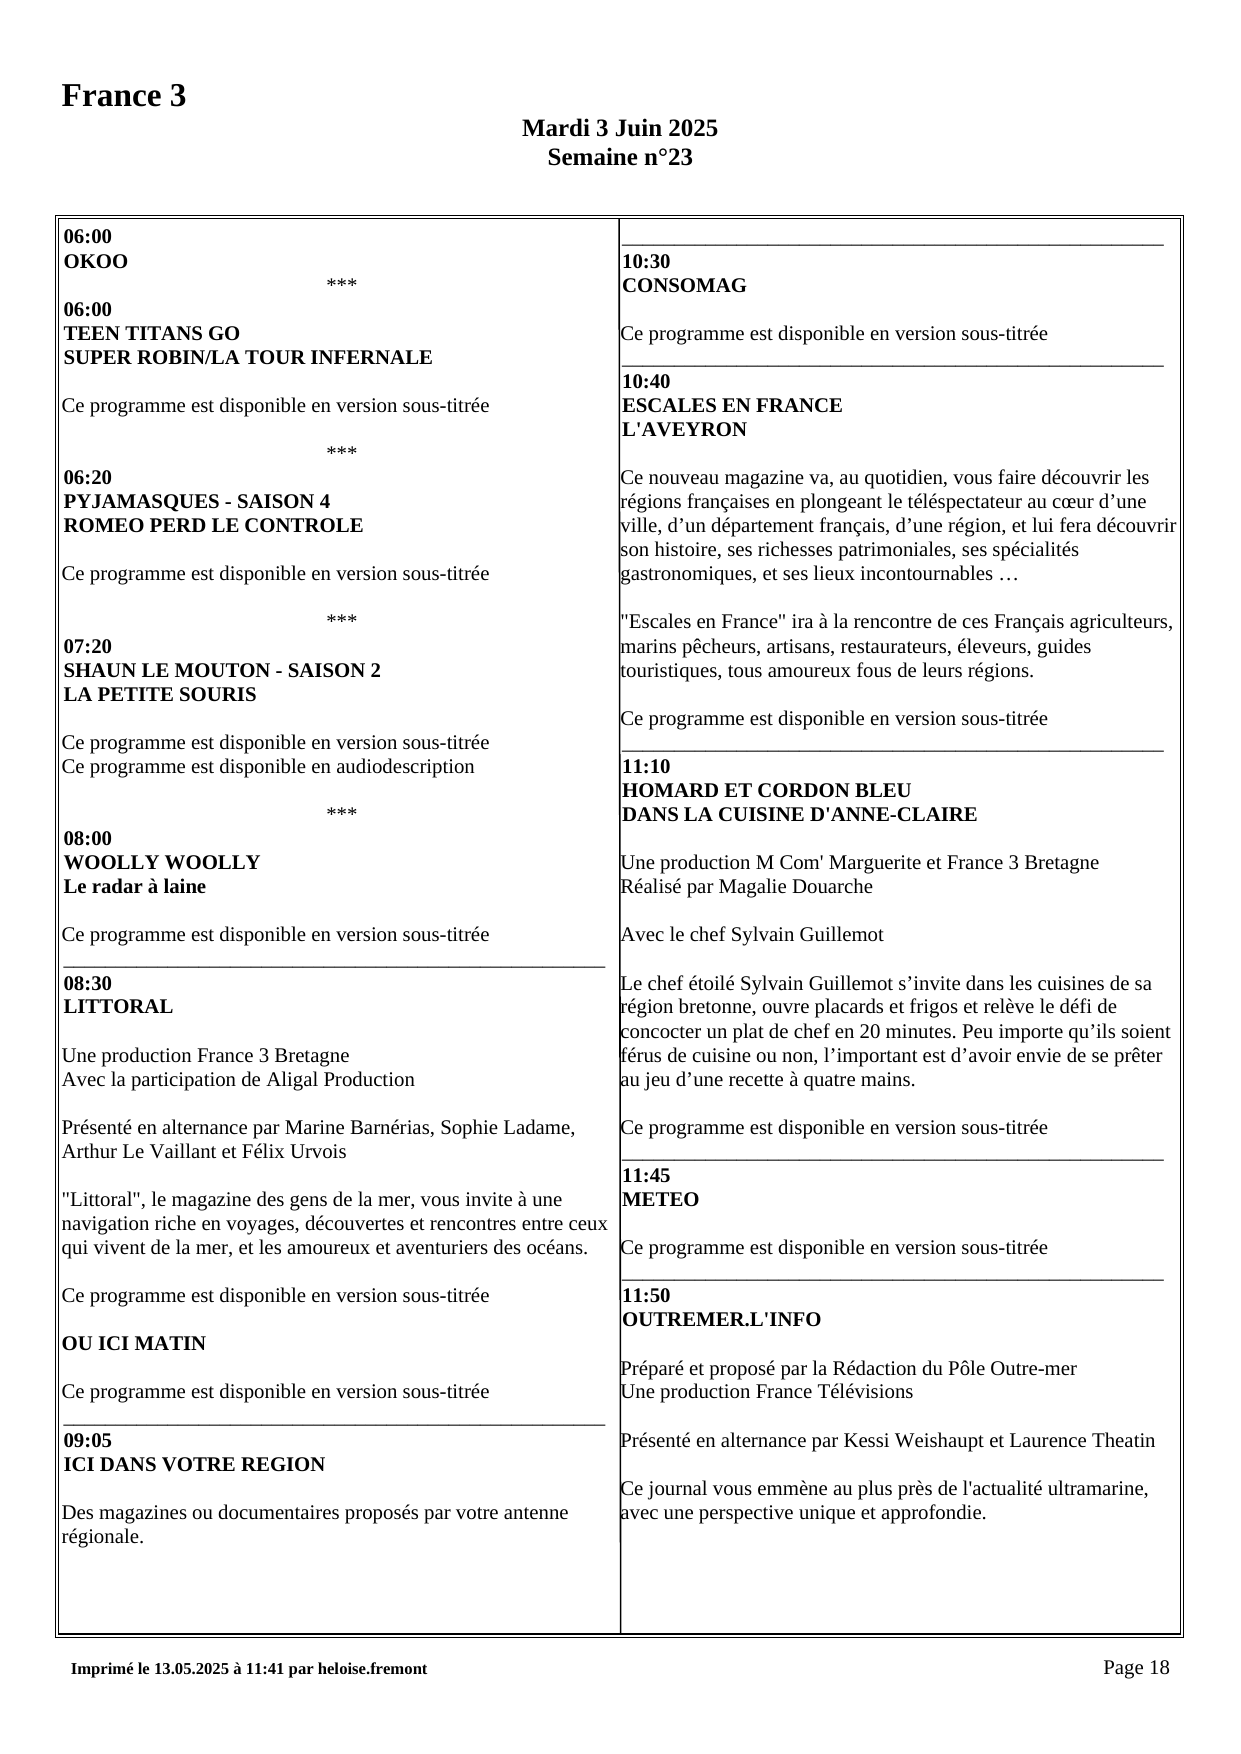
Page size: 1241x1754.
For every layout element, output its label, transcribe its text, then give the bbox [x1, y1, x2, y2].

text Une production M Com' Marguerite et France 3 Bretagne Réalisé par Magalie Douarche Avec le chef Sylvain Guillemot Le chef étoilé Sylvain Guillemot s’invite dans les cuisines de sa région bretonne, ouvre placards et frigos et relève le défi de concocter un plat de chef en 20 minutes. Peu importe qu’ils soient férus de cuisine ou non, l’important est d’avoir envie de se prêter au jeu d’une recette à quatre mains. [620, 826, 1179, 1091]
text LITTORAL [63, 994, 620, 1018]
text 08:00 [63, 826, 620, 850]
text Ce programme est disponible en version sous-titrée [61, 922, 620, 946]
text Ce programme est disponible en version sous-titrée [620, 706, 1179, 730]
text Le radar à laine [63, 874, 620, 898]
text 10:30 [622, 248, 1179, 273]
text WOOLLY WOOLLY [63, 850, 620, 874]
text 11:50 [622, 1283, 1179, 1307]
text ROMEO PERD LE CONTROLE [63, 513, 620, 537]
text OU ICI MATIN [61, 1331, 620, 1355]
text 10:40 [622, 369, 1179, 393]
text Ce programme est disponible en version sous-titrée [61, 1283, 620, 1307]
text ESCALES EN FRANCE [622, 393, 1179, 417]
text Ce programme est disponible en version sous-titrée [61, 1379, 620, 1403]
text ____________________________________________________ [622, 1259, 1179, 1283]
text *** [63, 441, 620, 465]
text ICI DANS VOTRE REGION [63, 1452, 620, 1476]
text Ce programme est disponible en audiodescription [61, 754, 620, 778]
text 06:20 [63, 465, 620, 489]
text Ce programme est disponible en version sous-titrée [620, 321, 1179, 345]
text 09:05 [63, 1428, 620, 1452]
text L'AVEYRON [622, 417, 1179, 441]
text 06:00 [63, 297, 620, 321]
text ____________________________________________________ [622, 345, 1179, 369]
text Ce programme est disponible en version sous-titrée [61, 730, 620, 754]
text DANS LA CUISINE D'ANNE-CLAIRE [622, 802, 1179, 826]
text *** [63, 273, 620, 297]
text Préparé et proposé par la Rédaction du Pôle Outre-mer Une production France Télévisions Présenté en alternance par Kessi Weishaupt et Laurence Theatin Ce journal vous emmène au plus près de l'actualité ultramarine, avec une perspective unique et approfondie. [620, 1331, 1179, 1572]
text 08:30 [63, 970, 620, 994]
text HOMARD ET CORDON BLEU [622, 778, 1179, 802]
text 07:20 [63, 633, 620, 658]
text Ce programme est disponible en version sous-titrée [620, 1115, 1179, 1139]
text 11:10 [622, 754, 1179, 778]
text ____________________________________________________ [622, 730, 1179, 754]
text *** [63, 802, 620, 826]
text 11:45 [622, 1163, 1179, 1187]
text 06:00 [63, 224, 620, 248]
text PYJAMASQUES - SAISON 4 [63, 489, 620, 513]
text OKOO [63, 248, 620, 273]
text SHAUN LE MOUTON - SAISON 2 [63, 658, 620, 682]
text ____________________________________________________ [63, 946, 620, 970]
text TEEN TITANS GO [63, 321, 620, 345]
text SUPER ROBIN/LA TOUR INFERNALE [63, 345, 620, 369]
text *** [63, 609, 620, 633]
text ____________________________________________________ [622, 224, 1179, 248]
text Une production France 3 Bretagne Avec la participation de Aligal Production Présenté en alternance par Marine Barnérias, Sophie Ladame, Arthur Le Vaillant et Félix Urvois "Littoral", le magazine des gens de la mer, vous invite à une navigation riche en voyages, découvertes et rencontres entre ceux qui vivent de la mer, et les amoureux et aventuriers des océans. [61, 1018, 620, 1259]
text ____________________________________________________ [622, 1139, 1179, 1163]
text CONSOMAG [622, 273, 1179, 297]
text METEO [622, 1187, 1179, 1211]
text Ce programme est disponible en version sous-titrée [61, 393, 620, 417]
text ____________________________________________________ [63, 1403, 620, 1428]
text Des magazines ou documentaires proposés par votre antenne régionale. [61, 1476, 620, 1548]
text LA PETITE SOURIS [63, 682, 620, 706]
text Ce programme est disponible en version sous-titrée [620, 1235, 1179, 1259]
text Ce nouveau magazine va, au quotidien, vous faire découvrir les régions françaises en plongeant le téléspectateur au cœur d’une ville, d’un département français, d’une région, et lui fera découvrir son histoire, ses richesses patrimoniales, ses spécialités gastronomiques, et ses lieux incontournables … "Escales en France" ira à la rencontre de ces Français agriculteurs, marins pêcheurs, artisans, restaurateurs, éleveurs, guides touristiques, tous amoureux fous de leurs régions. [620, 441, 1179, 682]
text Ce programme est disponible en version sous-titrée [61, 561, 620, 585]
text OUTREMER.L'INFO [622, 1307, 1179, 1331]
